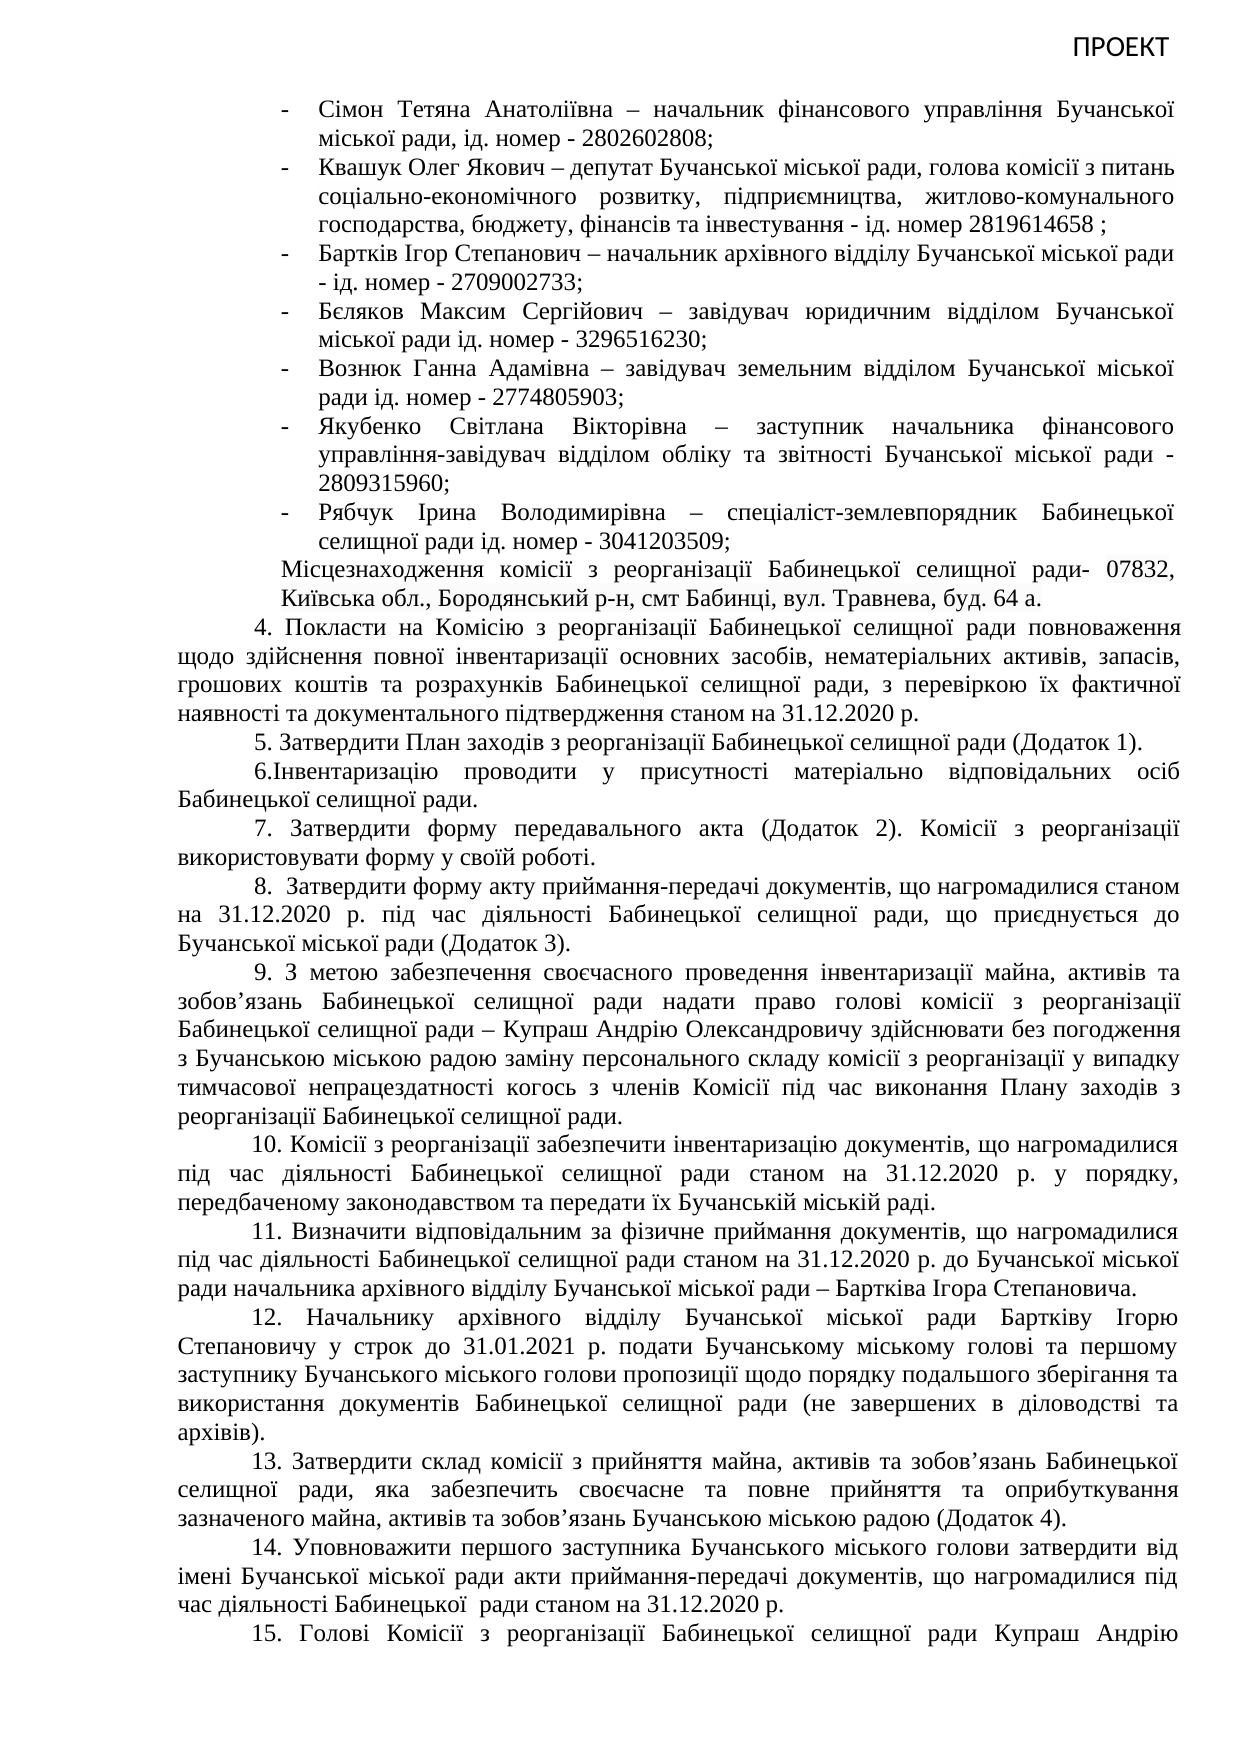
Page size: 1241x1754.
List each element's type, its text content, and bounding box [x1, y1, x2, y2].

text 6.Інвентаризацію проводити у присутності матеріально відповідальних осіб Бабинецької селищної ради. [177, 756, 1181, 813]
text 4. Покласти на Комісію з реорганізації Бабинецької селищної ради повноваження щодо здійснення повної інвентаризації основних засобів, нематеріальних активів, запасів, грошових коштів та розрахунків Бабинецької селищної ради, з перевіркою їх фактичної наявності та документального підтвердження станом на 31.12.2020 р. [177, 612, 1181, 727]
text 5. Затвердити План заходів з реорганізації Бабинецької селищної ради (Додаток 1). [177, 727, 1181, 756]
list Бартків Ігор Степанович – начальник архівного відділу Бучанської міської ради - ід. номер - 2709002733; [281, 238, 1175, 296]
text 12. Начальнику архівного відділу Бучанської міської ради Бартківу Ігорю Степановичу у строк до 31.01.2021 р. подати Бучанському міському голові та першому заступнику Бучанського міського голови пропозиції щодо порядку подальшого зберігання та використання документів Бабинецької селищної ради (не завершених в діловодстві та архівів). [177, 1302, 1179, 1446]
text 11. Визначити відповідальним за фізичне приймання документів, що нагромадилися під час діяльності Бабинецької селищної ради станом на 31.12.2020 р. до Бучанської міської ради начальника архівного відділу Бучанської міської ради – Бартківа Ігора Степановича. [177, 1216, 1179, 1302]
text Місцезнаходження комісії з реорганізації Бабинецької селищної ради- 07832, Київська обл., Бородянський р-н, смт Бабинці, вул. Травнева, буд. 64 а. [281, 554, 1175, 612]
list Якубенко Світлана Вікторівна – заступник начальника фінансового управління-завідувач відділом обліку та звітності Бучанської міської ради - 2809315960; [281, 411, 1175, 497]
list Бєляков Максим Сергійович – завідувач юридичним відділом Бучанської міської ради ід. номер - 3296516230; [281, 296, 1175, 353]
text 8. Затвердити форму акту приймання-передачі документів, що нагромадилися станом на 31.12.2020 р. під час діяльності Бабинецької селищної ради, що приєднується до Бучанської міської ради (Додаток 3). [177, 871, 1181, 957]
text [177, 1618, 1179, 1647]
text 10. Комісії з реорганізації забезпечити інвентаризацію документів, що нагромадилися під час діяльності Бабинецької селищної ради станом на 31.12.2020 р. у порядку, передбаченому законодавством та передати їх Бучанській міській раді. [177, 1129, 1179, 1216]
text 13. Затвердити склад комісії з прийняття майна, активів та зобов’язань Бабинецької селищної ради, яка забезпечить своєчасне та повне прийняття та оприбуткування зазначеного майна, активів та зобов’язань Бучанською міською радою (Додаток 4). [177, 1446, 1179, 1532]
list Квашук Олег Якович – депутат Бучанської міської ради, голова комісії з питань соціально-економічного розвитку, підприємництва, житлово-комунального господарства, бюджету, фінансів та інвестування - ід. номер 2819614658 ; [281, 152, 1175, 238]
text 9. З метою забезпечення своєчасного проведення інвентаризації майна, активів та зобов’язань Бабинецької селищної ради надати право голові комісії з реорганізації Бабинецької селищної ради – Купраш Андрію Олександровичу здійснювати без погодження з Бучанською міською радою заміну персонального складу комісії з реорганізації у випадку тимчасової непрацездатності когось з членів Комісії під час виконання Плану заходів з реорганізації Бабинецької селищної ради. [177, 957, 1181, 1129]
text 7. Затвердити форму передавального акта (Додаток 2). Комісії з реорганізації використовувати форму у своїй роботі. [177, 813, 1181, 871]
text 14. Уповноважити першого заступника Бучанського міського голови затвердити від імені Бучанської міської ради акти приймання-передачі документів, що нагромадилися під час діяльності Бабинецької ради станом на 31.12.2020 р. [177, 1532, 1179, 1618]
list Вознюк Ганна Адамівна – завідувач земельним відділом Бучанської міської ради ід. номер - 2774805903; [281, 353, 1175, 411]
list Сімон Тетяна Анатоліївна – начальник фінансового управління Бучанської міської ради, ід. номер - 2802602808; [281, 94, 1175, 152]
list Рябчук Ірина Володимирівна – спеціаліст-землевпорядник Бабинецької селищної ради ід. номер - 3041203509; [281, 497, 1175, 554]
